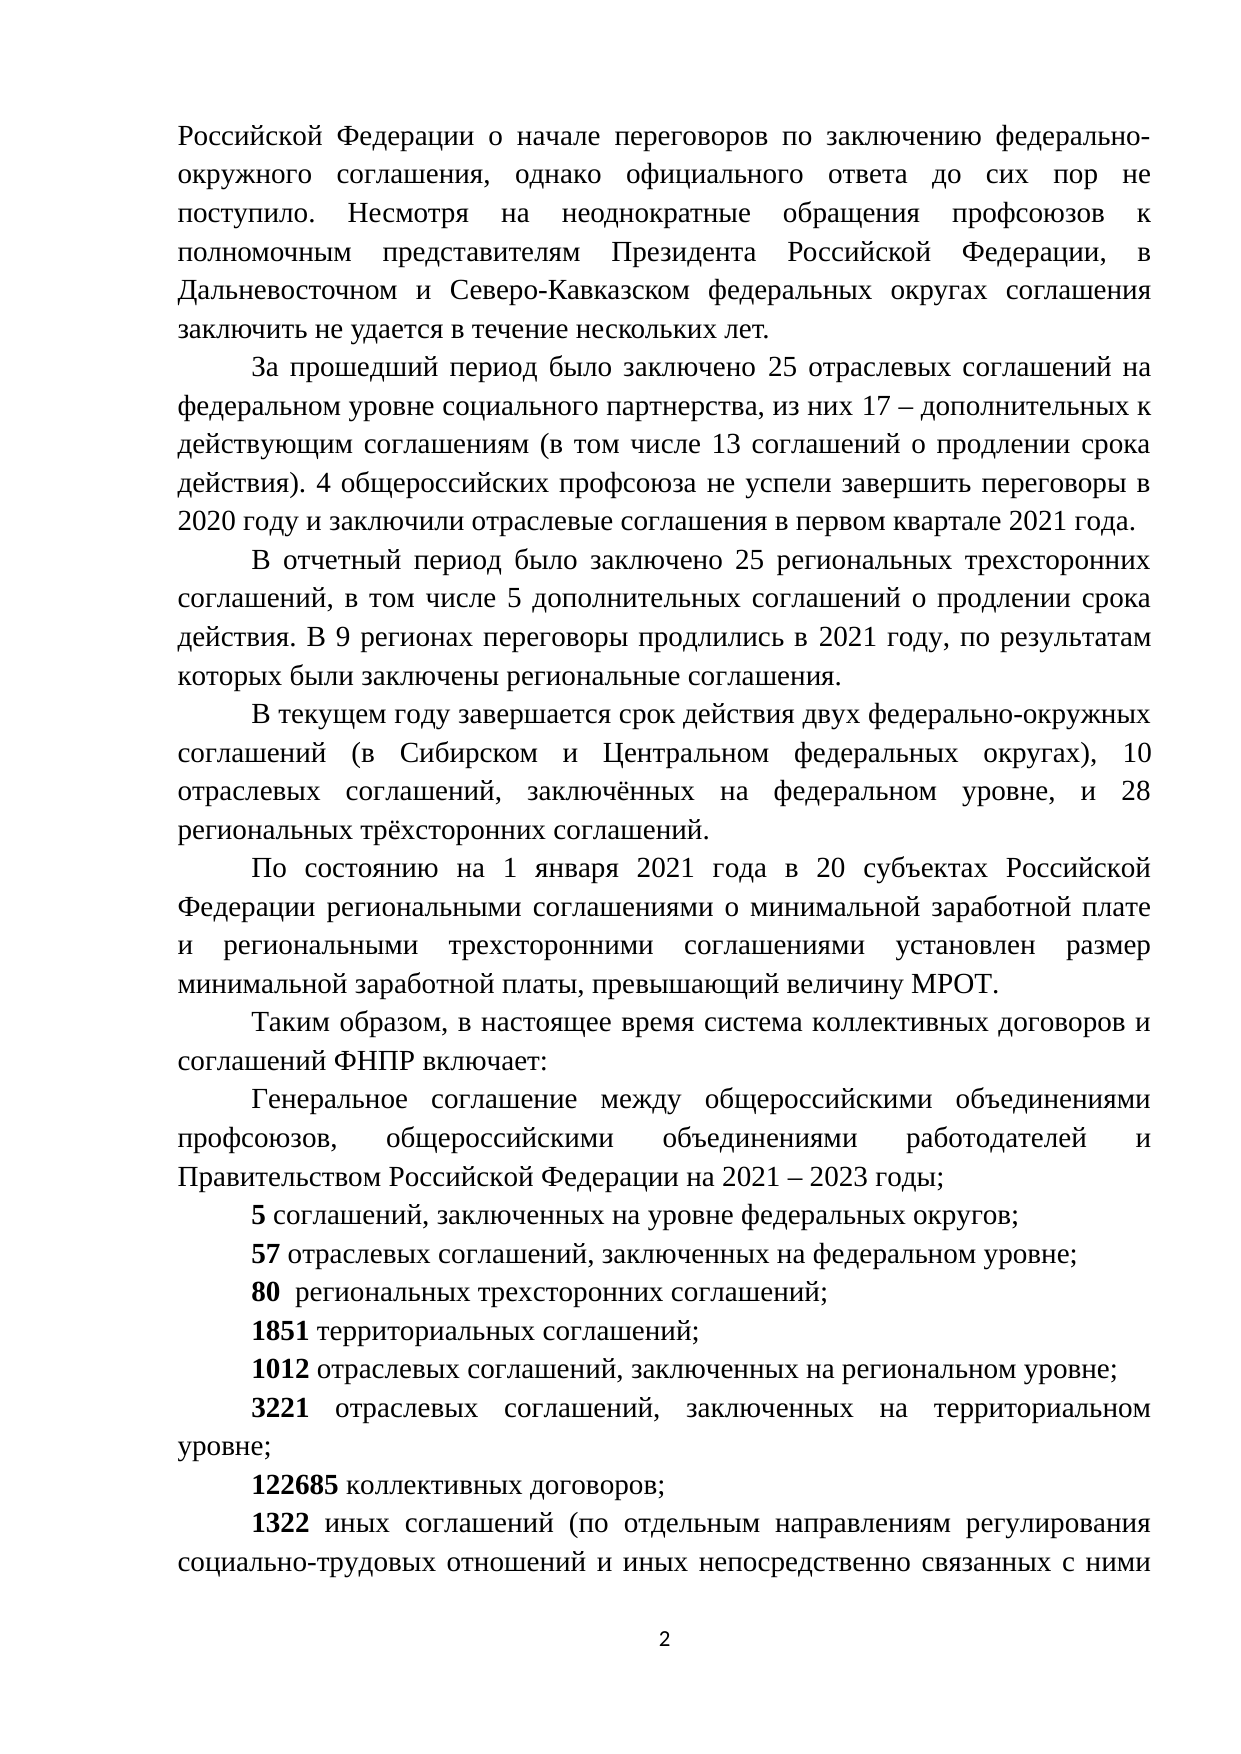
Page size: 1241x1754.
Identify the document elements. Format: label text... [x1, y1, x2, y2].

text По состоянию на 1 января 2021 года в 20 субъектах Российской Федерации региональными соглашениями о минимальной заработной плате и региональными трехсторонними соглашениями установлен размер минимальной заработной платы, превышающий величину МРОТ. [177, 850, 1152, 999]
text 57 отраслевых соглашений, заключенных на федеральном уровне; [177, 1236, 1152, 1269]
text 80 региональных трехсторонних соглашений; [177, 1274, 1152, 1308]
text В отчетный период было заключено 25 региональных трехсторонних соглашений, в том числе 5 дополнительных соглашений о продлении срока действия. В 9 регионах переговоры продлились в 2021 году, по результатам которых были заключены региональные соглашения. [177, 542, 1152, 691]
text 122685 коллективных договоров; [177, 1467, 1152, 1501]
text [177, 118, 1152, 344]
text 3221 отраслевых соглашений, заключенных на территориальном уровне; [177, 1390, 1152, 1462]
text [177, 1506, 1152, 1578]
text 1851 территориальных соглашений; [177, 1313, 1152, 1346]
text В текущем году завершается срок действия двух федерально-окружных соглашений (в Сибирском и Центральном федеральных округах), 10 отраслевых соглашений, заключённых на федеральном уровне, и 28 региональных трёхсторонних соглашений. [177, 696, 1152, 845]
text Таким образом, в настоящее время система коллективных договоров и соглашений ФНПР включает: [177, 1004, 1152, 1077]
text 1012 отраслевых соглашений, заключенных на региональном уровне; [177, 1351, 1152, 1385]
text Генеральное соглашение между общероссийскими объединениями профсоюзов, общероссийскими объединениями работодателей и Правительством Российской Федерации на 2021 – 2023 годы; [177, 1082, 1152, 1192]
text За прошедший период было заключено 25 отраслевых соглашений на федеральном уровне социального партнерства, из них 17 – дополнительных к действующим соглашениям (в том числе 13 соглашений о продлении срока действия). 4 общероссийских профсоюза не успели завершить переговоры в 2020 году и заключили отраслевые соглашения в первом квартале 2021 года. [177, 349, 1152, 537]
text 5 соглашений, заключенных на уровне федеральных округов; [177, 1197, 1152, 1231]
